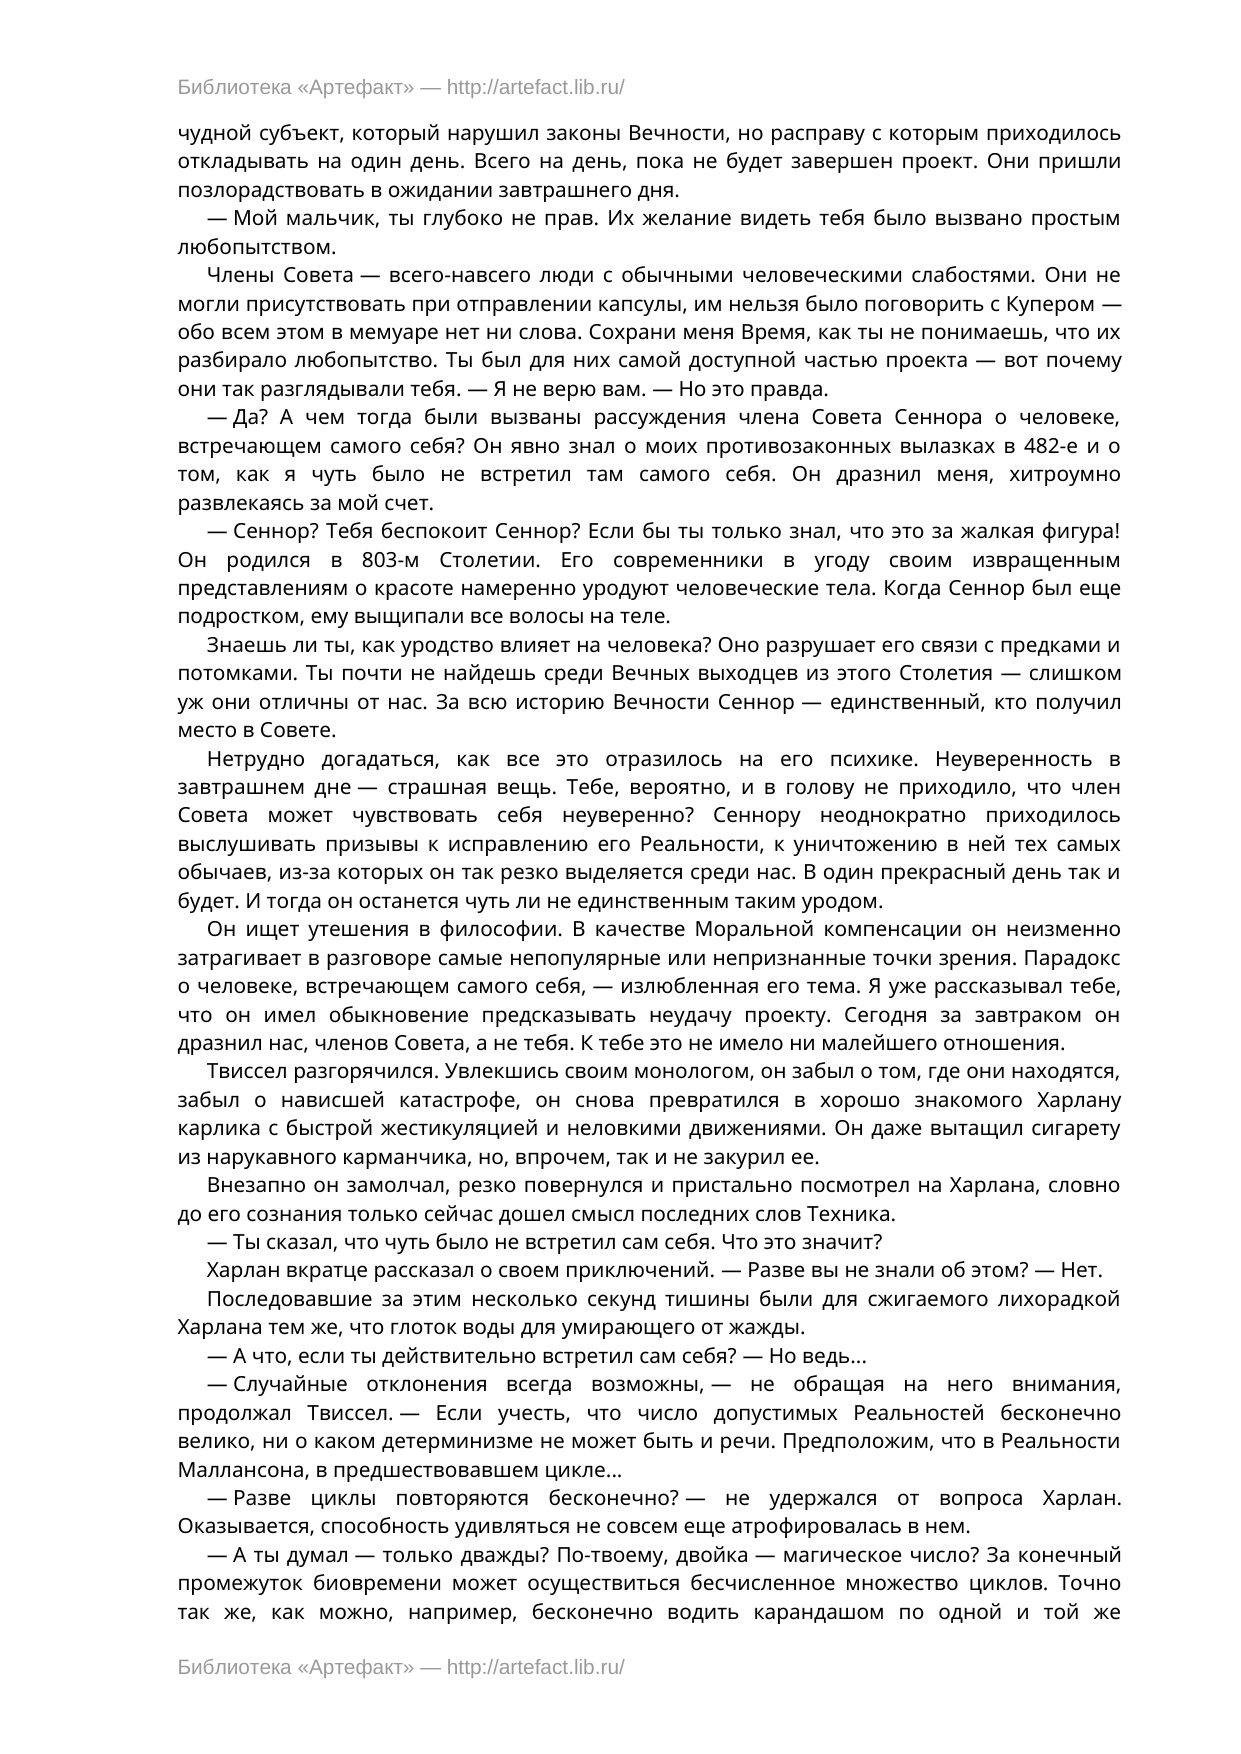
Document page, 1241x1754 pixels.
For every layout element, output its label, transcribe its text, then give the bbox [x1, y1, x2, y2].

text Харлан вкратце рассказал о своем приключений. — Разве вы не знали об этом? — Нет. [177, 1256, 1122, 1284]
text Члены Совета — всего-навсего люди с обычными человеческими слабостями. Они не могли присутствовать при отправлении капсулы, им нельзя было поговорить с Купером — обо всем этом в мемуаре нет ни слова. Сохрани меня Время, как ты не понимаешь, что их разбирало любопытство. Ты был для них самой доступной частью проекта — вот почему они так разглядывали тебя. — Я не верю вам. — Но это правда. [177, 260, 1122, 402]
text — А что, если ты действительно встретил сам себя? — Но ведь... [177, 1341, 1122, 1369]
text Последовавшие за этим несколько секунд тишины были для сжигаемого лихорадкой Харлана тем же, что глоток воды для умирающего от жажды. [177, 1284, 1122, 1341]
text Твиссел разгорячился. Увлекшись своим монологом, он забыл о том, где они находятся, забыл о нависшей катастрофе, он снова превратился в хорошо знакомого Харлану карлика с быстрой жестикуляцией и неловкими движениями. Он даже вытащил сигарету из нарукавного карманчика, но, впрочем, так и не закурил ее. [177, 1057, 1122, 1170]
text — Сеннор? Тебя беспокоит Сеннор? Если бы ты только знал, что это за жалкая фигура! Он родился в 803-м Столетии. Его современники в угоду своим извращенным представлениям о красоте намеренно уродуют человеческие тела. Когда Сеннор был еще подростком, ему выщипали все волосы на теле. [177, 516, 1122, 630]
text — Случайные отклонения всегда возможны, — не обращая на него внимания, продолжал Твиссел. — Если учесть, что число допустимых Реальностей бесконечно велико, ни о каком детерминизме не может быть и речи. Предположим, что в Реальности Маллансона, в предшествовавшем цикле... [177, 1369, 1122, 1483]
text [177, 1540, 1122, 1625]
text Внезапно он замолчал, резко повернулся и пристально посмотрел на Харлана, словно до его сознания только сейчас дошел смысл последних слов Техника. [177, 1170, 1122, 1227]
text Нетрудно догадаться, как все это отразилось на его психике. Неуверенность в завтрашнем дне — страшная вещь. Тебе, вероятно, и в голову не приходило, что член Совета может чувствовать себя неуверенно? Сеннору неоднократно приходилось выслушивать призывы к исправлению его Реальности, к уничтожению в ней тех самых обычаев, из-за которых он так резко выделяется среди нас. В один прекрасный день так и будет. И тогда он останется чуть ли не единственным таким уродом. [177, 744, 1122, 914]
text Он ищет утешения в философии. В качестве Моральной компенсации он неизменно затрагивает в разговоре самые непопулярные или непризнанные точки зрения. Парадокс о человеке, встречающем самого себя, — излюбленная его тема. Я уже рассказывал тебе, что он имел обыкновение предсказывать неудачу проекту. Сегодня за завтраком он дразнил нас, членов Совета, а не тебя. К тебе это не имело ни малейшего отношения. [177, 914, 1122, 1057]
text — Мой мальчик, ты глубоко не прав. Их желание видеть тебя было вызвано простым любопытством. [177, 203, 1122, 260]
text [177, 118, 1122, 203]
text Знаешь ли ты, как уродство влияет на человека? Оно разрушает его связи с предками и потомками. Ты почти не найдешь среди Вечных выходцев из этого Столетия — слишком уж они отличны от нас. За всю историю Вечности Сеннор — единственный, кто получил место в Совете. [177, 630, 1122, 744]
text — Ты сказал, что чуть было не встретил сам себя. Что это значит? [177, 1227, 1122, 1256]
text — Разве циклы повторяются бесконечно? — не удержался от вопроса Харлан. Оказывается, способность удивляться не совсем еще атрофировалась в нем. [177, 1483, 1122, 1540]
text — Да? А чем тогда были вызваны рассуждения члена Совета Сеннора о человеке, встречающем самого себя? Он явно знал о моих противозаконных вылазках в 482-е и о том, как я чуть было не встретил там самого себя. Он дразнил меня, хитроумно развлекаясь за мой счет. [177, 402, 1122, 516]
